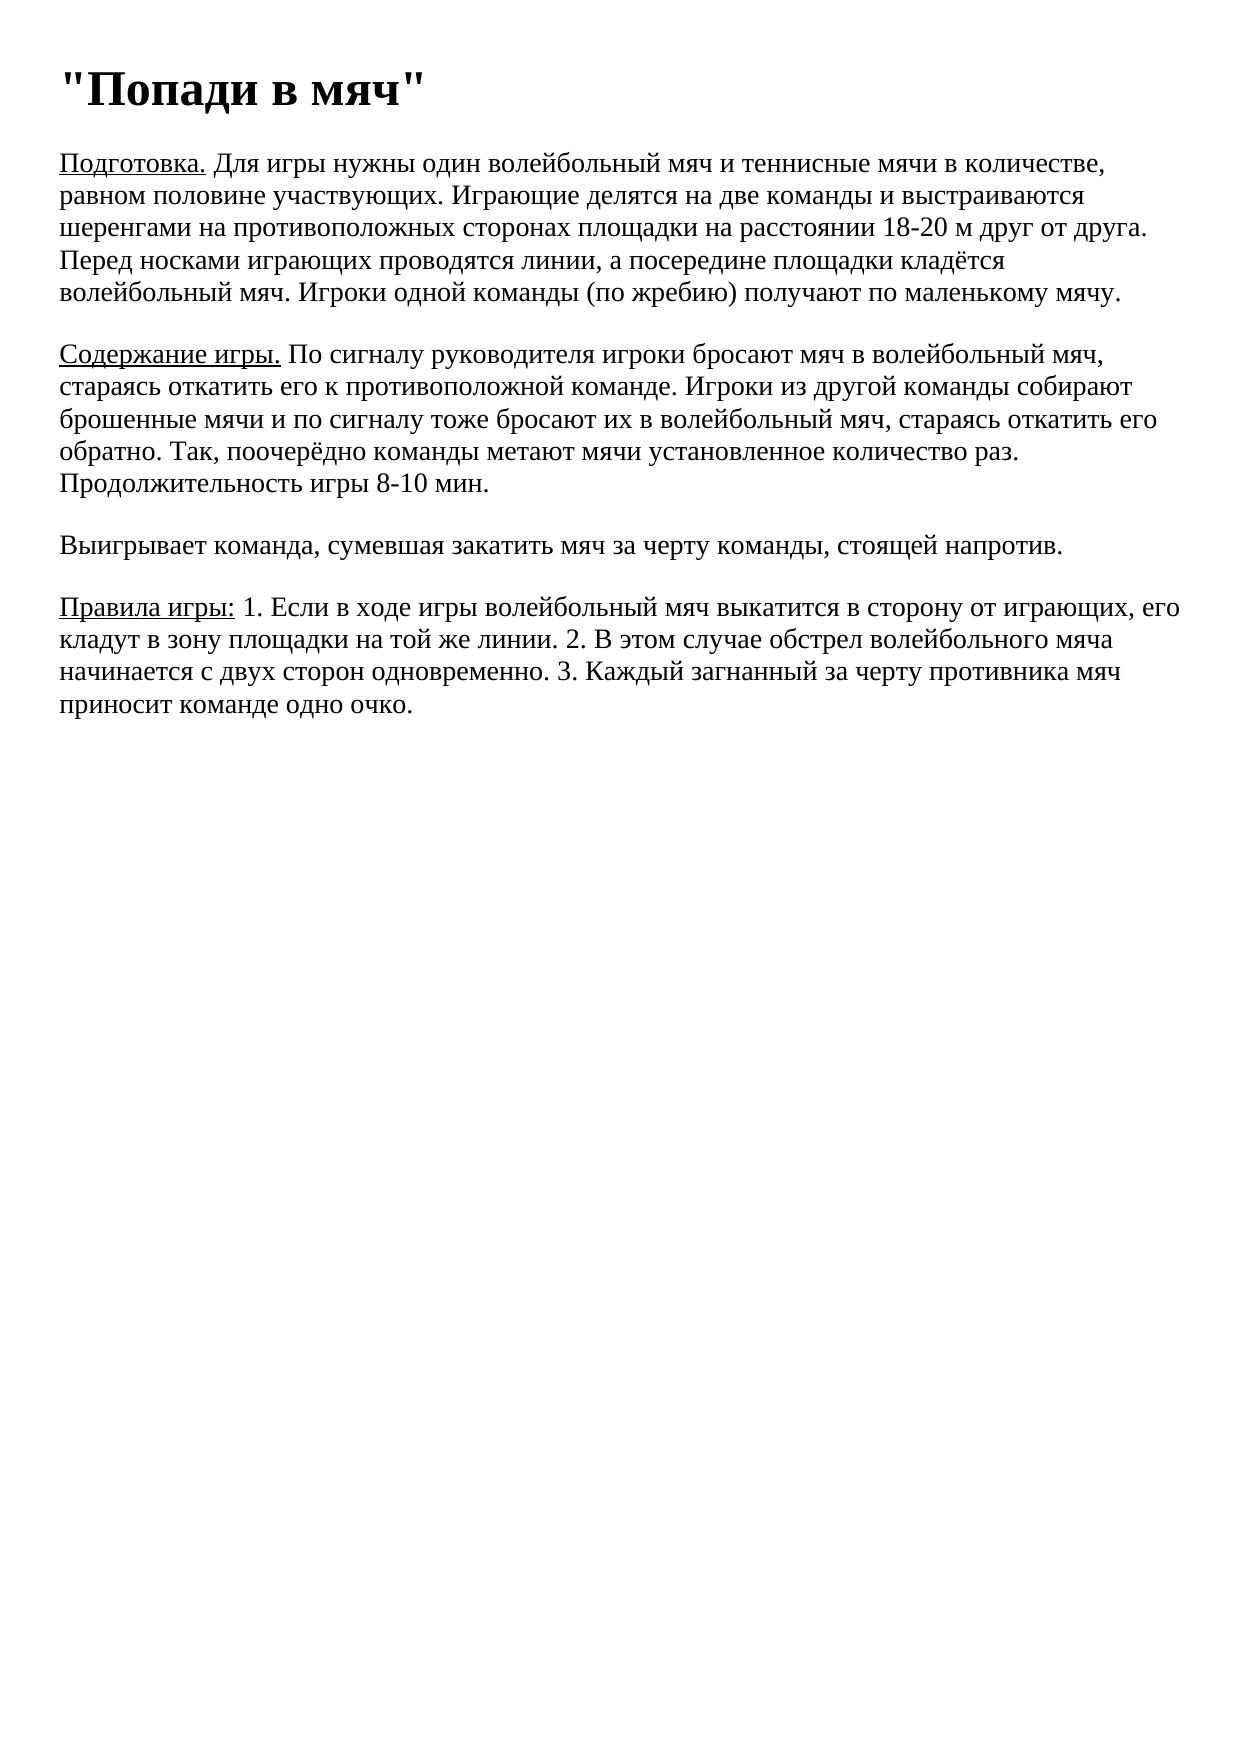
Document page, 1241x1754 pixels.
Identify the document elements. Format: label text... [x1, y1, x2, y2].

text Выигрывает команда, сумевшая закатить мяч за черту команды, стоящей напротив. [59, 528, 1181, 560]
text Правила игры: 1. Если в ходе игры волейбольный мяч выкатится в сторону от играющих, его кладут в зону площадки на той же линии. 2. В этом случае обстрел волейбольного мяча начинается с двух сторон одновременно. 3. Каждый загнанный за черту противника мяч приносит команде одно очко. [59, 589, 1181, 719]
text Содержание игры. По сигналу руководителя игроки бросают мяч в волейбольный мяч, стараясь откатить его к противоположной команде. Игроки из другой команды собирают брошенные мячи и по сигналу тоже бросают их в волейбольный мяч, стараясь откатить его обратно. Так, поочерёдно команды метают мячи установленное количество раз. Продолжительность игры 8-10 мин. [59, 337, 1181, 499]
text Подготовка. Для игры нужны один волейбольный мяч и теннисные мячи в количестве, равном половине участвующих. Играющие делятся на две команды и выстраиваются шеренгами на противоположных сторонах площадки на расстоянии 18-20 м друг от друга. Перед носками играющих проводятся линии, а посередине площадки кладётся волейбольный мяч. Игроки одной команды (по жребию) получают по маленькому мячу. [59, 146, 1181, 308]
text "Попади в мяч" [59, 59, 1181, 117]
